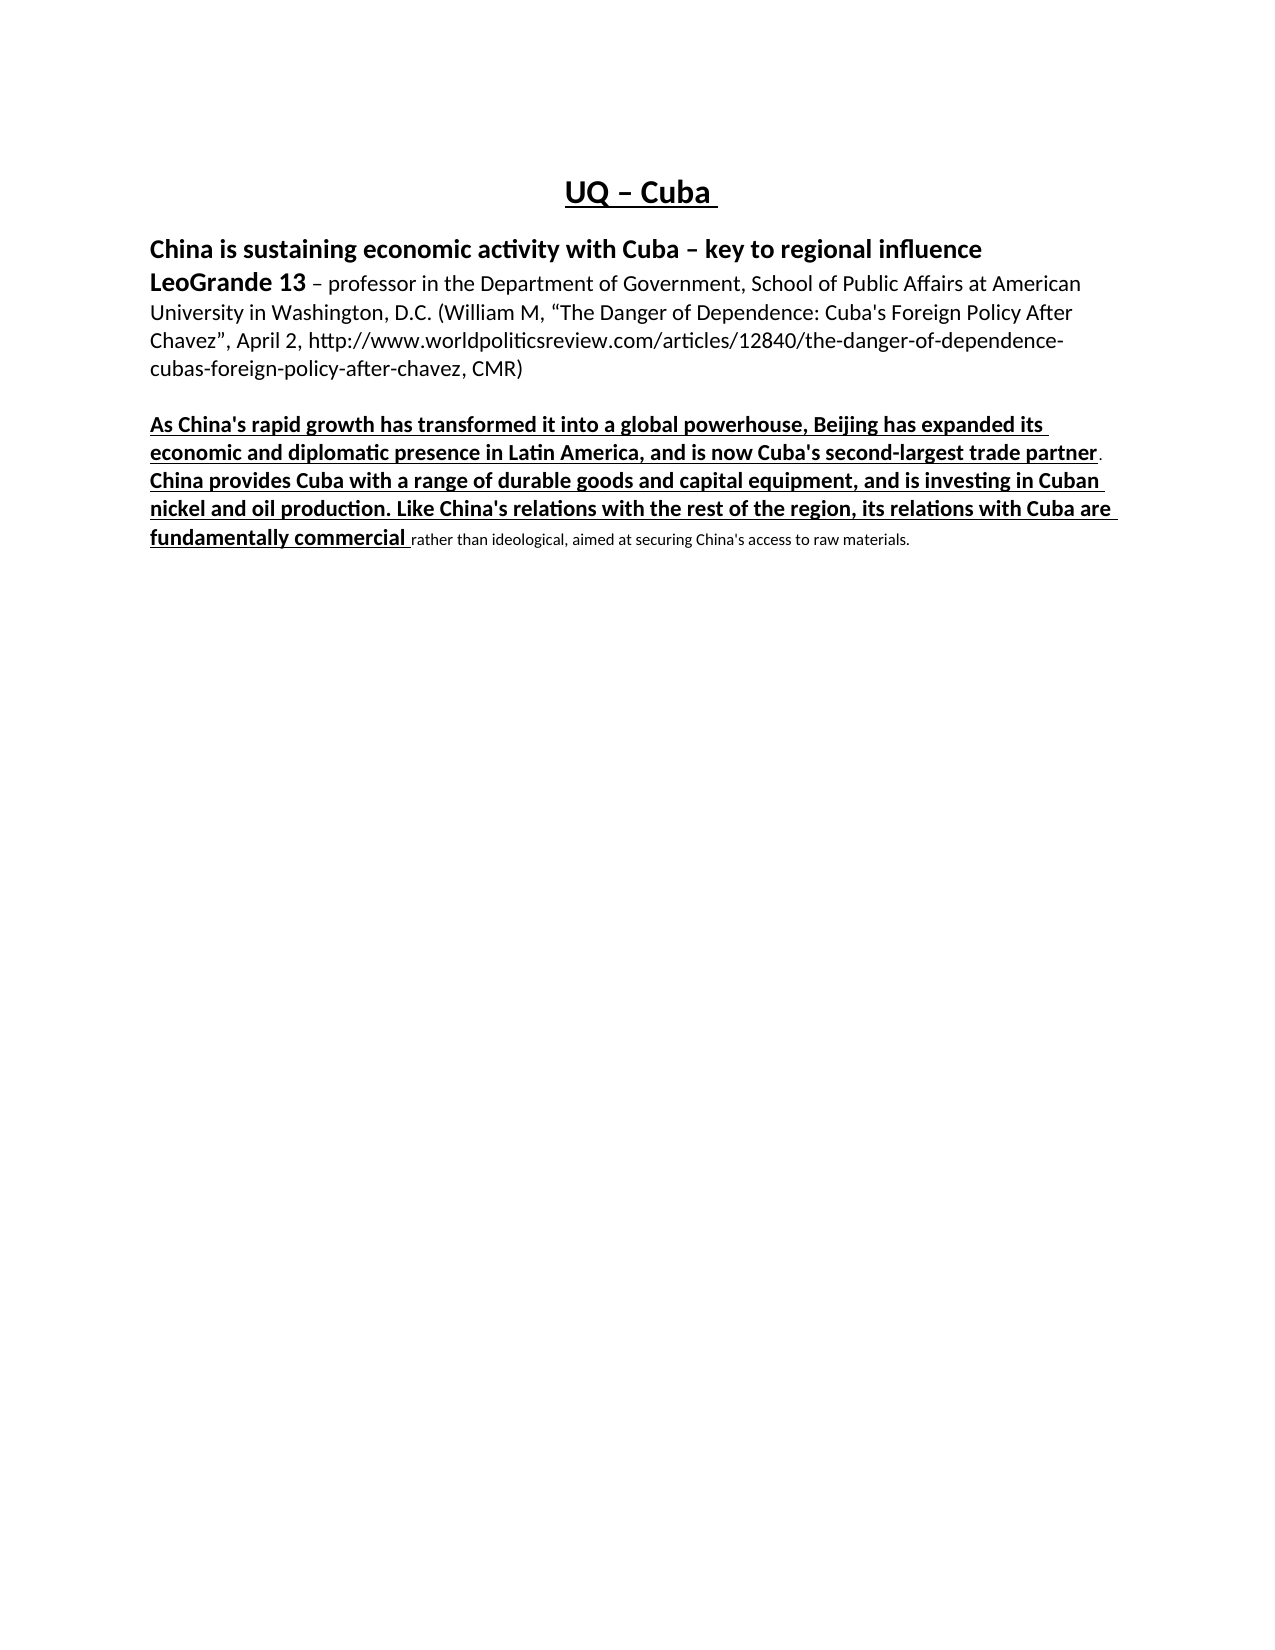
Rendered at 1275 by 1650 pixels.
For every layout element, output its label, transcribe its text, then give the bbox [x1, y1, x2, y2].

subtitle China is sustaining economic activity with Cuba – key to regional influence [150, 232, 1125, 265]
text LeoGrande 13 – professor in the Department of Government, School of Public Affairs at American University in Washington, D.C. (William M, “The Danger of Dependence: Cuba's Foreign Policy After Chavez”, April 2, http://www.worldpoliticsreview.com/articles/12840/the-danger-of-dependence-cubas-foreign-policy-after-chavez, CMR) [150, 265, 1125, 382]
subtitle UQ – Cuba [150, 171, 1125, 212]
text As China's rapid growth has transformed it into a global powerhouse, Beijing has expanded its economic and diplomatic presence in Latin America, and is now Cuba's second-largest trade partner. China provides Cuba with a range of durable goods and capital equipment, and is investing in Cuban nickel and oil production. Like China's relations with the rest of the region, its relations with Cuba are fundamentally commercial rather than ideological, aimed at securing China's access to raw materials. [150, 411, 1125, 551]
